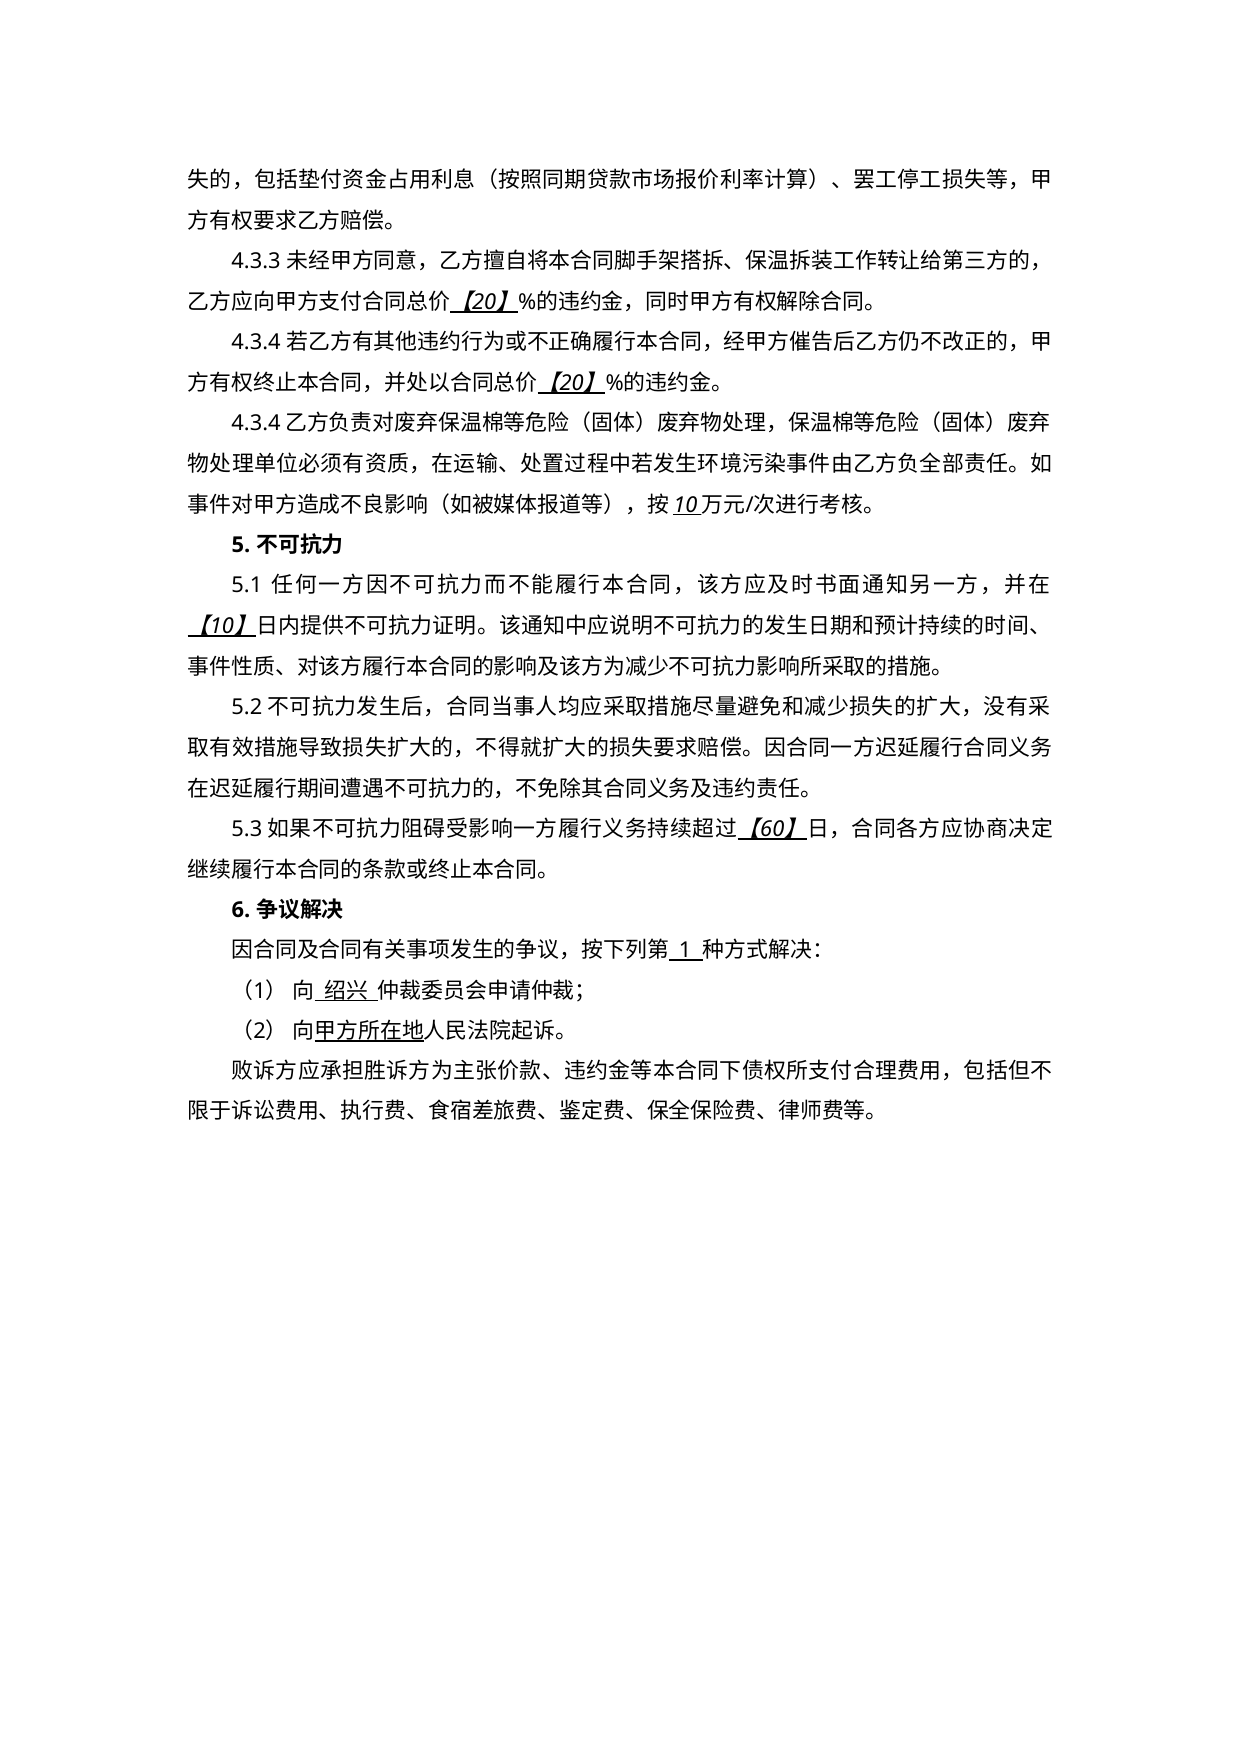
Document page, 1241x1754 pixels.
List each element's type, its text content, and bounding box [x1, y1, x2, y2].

text 4.3.4 若乙方有其他违约行为或不正确履行本合同，经甲方催告后乙方仍不改正的，甲方有权终止本合同，并处以合同总价【20】%的违约金。 [187, 324, 1053, 397]
text 5.2不可抗力发生后，合同当事人均应采取措施尽量避免和减少损失的扩大，没有采取有效措施导致损失扩大的，不得就扩大的损失要求赔偿。因合同一方迟延履行合同义务，在迟延履行期间遭遇不可抗力的，不免除其合同义务及违约责任。 [187, 689, 1053, 803]
text 5.1 任何一方因不可抗力而不能履行本合同，该方应及时书面通知另一方，并在【10】日内提供不可抗力证明。该通知中应说明不可抗力的发生日期和预计持续的时间、事件性质、对该方履行本合同的影响及该方为减少不可抗力影响所采取的措施。 [187, 567, 1053, 681]
text 5.3如果不可抗力阻碍受影响一方履行义务持续超过【60】日，合同各方应协商决定继续履行本合同的条款或终止本合同。 [187, 811, 1053, 884]
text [187, 162, 1053, 235]
list 向 绍兴 仲裁委员会申请仲裁； [187, 972, 1053, 1005]
text 5. 不可抗力 [187, 527, 1053, 559]
text 4.3.3 未经甲方同意，乙方擅自将本合同脚手架搭拆、保温拆装工作转让给第三方的，乙方应向甲方支付合同总价【20】%的违约金，同时甲方有权解除合同。 [187, 243, 1053, 316]
list 向甲方所在地人民法院起诉。 [187, 1013, 1053, 1045]
list 6. 争议解决 [187, 892, 1053, 924]
text 因合同及合同有关事项发生的争议，按下列第 1 种方式解决： [187, 932, 1053, 964]
text 败诉方应承担胜诉方为主张价款、违约金等本合同下债权所支付合理费用，包括但不限于诉讼费用、执行费、食宿差旅费、鉴定费、保全保险费、律师费等。 [187, 1053, 1053, 1124]
text 4.3.4乙方负责对废弃保温棉等危险（固体）废弃物处理，保温棉等危险（固体）废弃物处理单位必须有资质，在运输、处置过程中若发生环境污染事件由乙方负全部责任。如事件对甲方造成不良影响（如被媒体报道等），按10万元/次进行考核。 [187, 405, 1053, 519]
